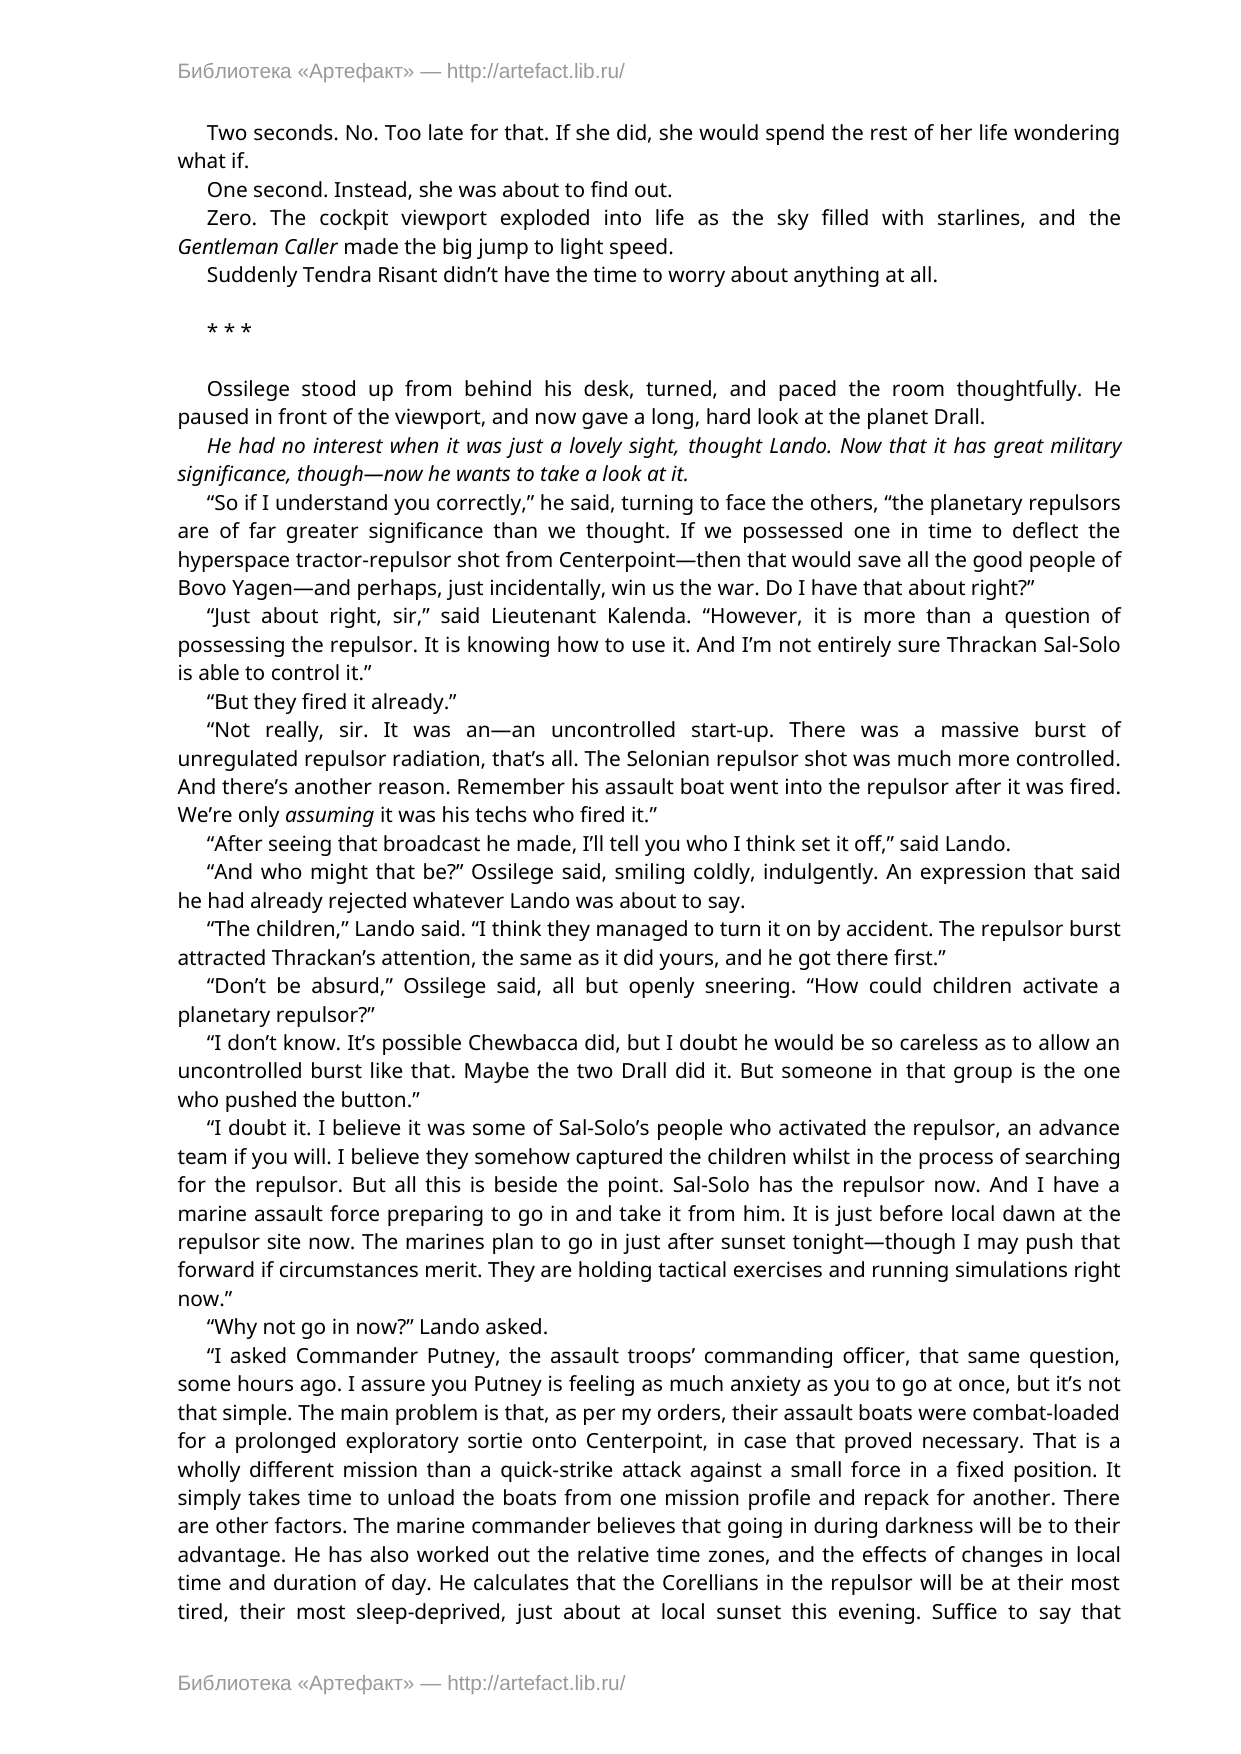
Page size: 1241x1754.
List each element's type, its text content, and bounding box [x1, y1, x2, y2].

text “I don’t know. It’s possible Chewbacca did, but I doubt he would be so careless as to allow an uncontrolled burst like that. Maybe the two Drall did it. But someone in that group is the one who pushed the button.” [177, 1028, 1122, 1113]
text He had no interest when it was just a lovely sight, thought Lando. Now that it has great military significance, though—now he wants to take a look at it. [177, 431, 1122, 488]
text “So if I understand you correctly,” he said, turning to face the others, “the planetary repulsors are of far greater significance than we thought. If we possessed one in time to deflect the hyperspace tractor-repulsor shot from Centerpoint—then that would save all the good people of Bovo Yagen—and perhaps, just incidentally, win us the war. Do I have that about right?” [177, 488, 1122, 602]
text “Not really, sir. It was an—an uncontrolled start-up. There was a massive burst of unregulated repulsor radiation, that’s all. The Selonian repulsor shot was much more controlled. And there’s another reason. Remember his assault boat went into the repulsor after it was fired. We’re only assuming it was his techs who fired it.” [177, 715, 1122, 829]
text “After seeing that broadcast he made, I’ll tell you who I think set it off,” said Lando. [177, 829, 1122, 857]
text Two seconds. No. Too late for that. If she did, she would spend the rest of her life wondering what if. [177, 118, 1122, 175]
text “Just about right, sir,” said Lieutenant Kalenda. “However, it is more than a question of possessing the repulsor. It is knowing how to use it. And I’m not entirely sure Thrackan Sal-Solo is able to control it.” [177, 602, 1122, 687]
text “Why not go in now?” Lando asked. [177, 1312, 1122, 1341]
text Zero. The cockpit viewport exploded into life as the sky filled with starlines, and the Gentleman Caller made the big jump to light speed. [177, 203, 1122, 260]
text “The children,” Lando said. “I think they managed to turn it on by accident. The repulsor burst attracted Thrackan’s attention, the same as it did yours, and he got there first.” [177, 914, 1122, 971]
text One second. Instead, she was about to find out. [177, 175, 1122, 203]
text “Don’t be absurd,” Ossilege said, all but openly sneering. “How could children activate a planetary repulsor?” [177, 971, 1122, 1028]
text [177, 1341, 1122, 1625]
text “But they fired it already.” [177, 687, 1122, 715]
text Ossilege stood up from behind his desk, turned, and paced the room thoughtfully. He paused in front of the viewport, and now gave a long, hard look at the planet Drall. [177, 374, 1122, 431]
text “And who might that be?” Ossilege said, smiling coldly, indulgently. An expression that said he had already rejected whatever Lando was about to say. [177, 857, 1122, 914]
text Suddenly Tendra Risant didn’t have the time to worry about anything at all. [177, 260, 1122, 289]
text “I doubt it. I believe it was some of Sal-Solo’s people who activated the repulsor, an advance team if you will. I believe they somehow captured the children whilst in the process of searching for the repulsor. But all this is beside the point. Sal-Solo has the repulsor now. And I have a marine assault force preparing to go in and take it from him. It is just before local dawn at the repulsor site now. The marines plan to go in just after sunset tonight—though I may push that forward if circumstances merit. They are holding tactical exercises and running simulations right now.” [177, 1113, 1122, 1312]
text * * * [177, 317, 1122, 346]
